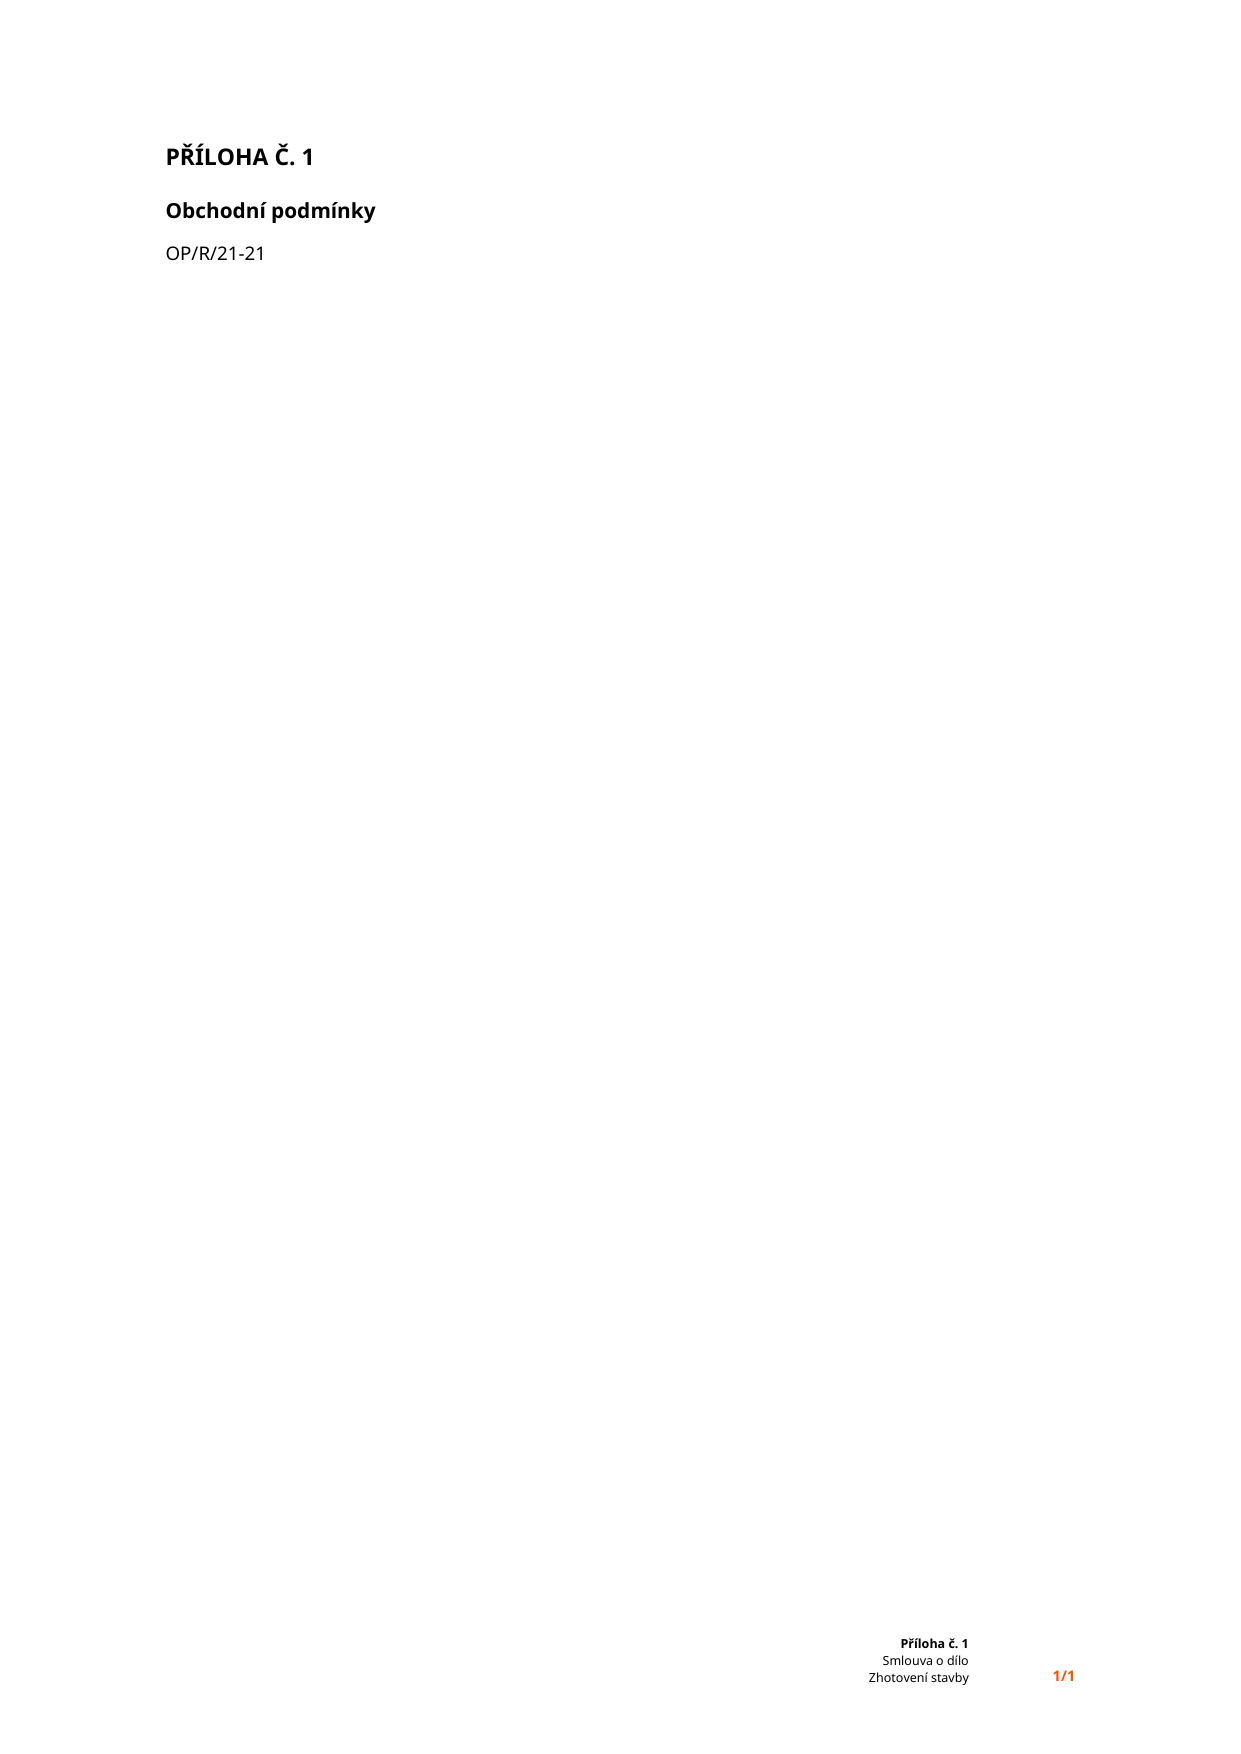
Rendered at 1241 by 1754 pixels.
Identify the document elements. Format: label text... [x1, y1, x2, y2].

text Obchodní podmínky [165, 197, 1075, 225]
text Příloha č. 1 [165, 141, 1075, 173]
text OP/R/21-21 [165, 240, 1075, 266]
